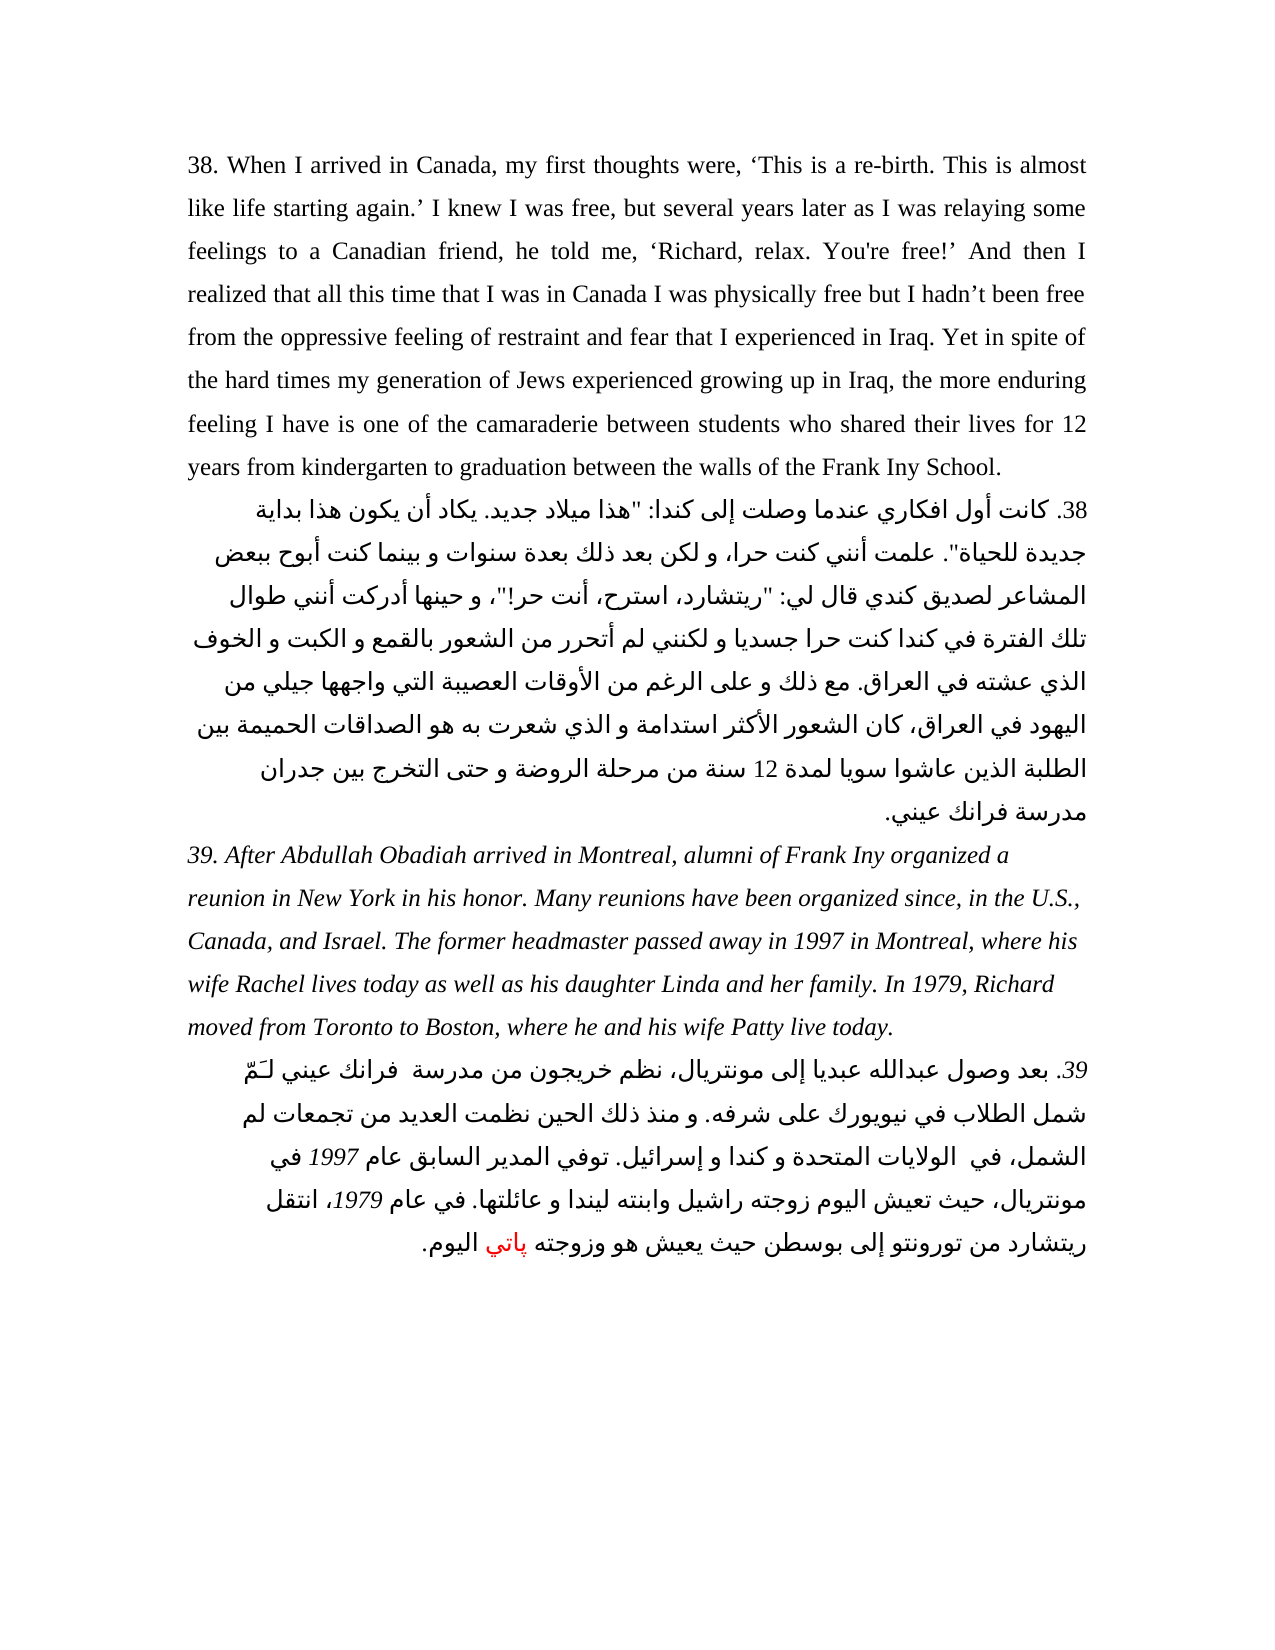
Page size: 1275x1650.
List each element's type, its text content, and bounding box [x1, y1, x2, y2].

text 38. كانت أول افكاري عندما وصلت إلى كندا: "هذا ميلاد جديد. يكاد أن يكون هذا بداية جديدة للحياة". علمت أنني كنت حرا، و لكن بعد ذلك بعدة سنوات و بينما كنت أبوح ببعض المشاعر لصديق كندي قال لي: "ريتشارد، استرح، أنت حر!"، و حينها أدركت أنني طوال تلك الفترة في كندا كنت حرا جسديا و لكنني لم أتحرر من الشعور بالقمع و الكبت و الخوف الذي عشته في العراق. مع ذلك و على الرغم من الأوقات العصيبة التي واجهها جيلي من اليهود في العراق، كان الشعور الأكثر استدامة و الذي شعرت به هو الصداقات الحميمة بين الطلبة الذين عاشوا سويا لمدة 12 سنة من مرحلة الروضة و حتى التخرج بين جدران مدرسة فرانك عيني. [187, 495, 1087, 826]
text 39. بعد وصول عبدالله عبديا إلى مونتريال، نظم خريجون من مدرسة فرانك عيني لـَمّ شمل الطلاب في نيويورك على شرفه. و منذ ذلك الحين نظمت العديد من تجمعات لم الشمل، في الولايات المتحدة و كندا و إسرائيل. توفي المدير السابق عام 1997 في مونتريال، حيث تعيش اليوم زوجته راشيل وابنته ليندا و عائلتها. في عام 1979، انتقل ريتشارد من تورونتو إلى بوسطن حيث يعيش هو وزوجته پاتي اليوم. [187, 1056, 1087, 1257]
text 38. When I arrived in Canada, my first thoughts were, ‘This is a re-birth. This is almost like life starting again.’ I knew I was free, but several years later as I was relaying some feelings to a Canadian friend, he told me, ‘Richard, relax. You're free!’ And then I realized that all this time that I was in Canada I was physically free but I hadn’t been free from the oppressive feeling of restraint and fear that I experienced in Iraq. Yet in spite of the hard times my generation of Jews experienced growing up in Iraq, the more enduring feeling I have is one of the camaraderie between students who shared their lives for 12 years from kindergarten to graduation between the walls of the Frank Iny School. [187, 150, 1087, 481]
text 39. After Abdullah Obadiah arrived in Montreal, alumni of Frank Iny organized a reunion in New York in his honor. Many reunions have been organized since, in the U.S., Canada, and Israel. The former headmaster passed away in 1997 in Montreal, where his wife Rachel lives today as well as his daughter Linda and her family. In 1979, Richard moved from Toronto to Boston, where he and his wife Patty live today. [187, 840, 1087, 1041]
